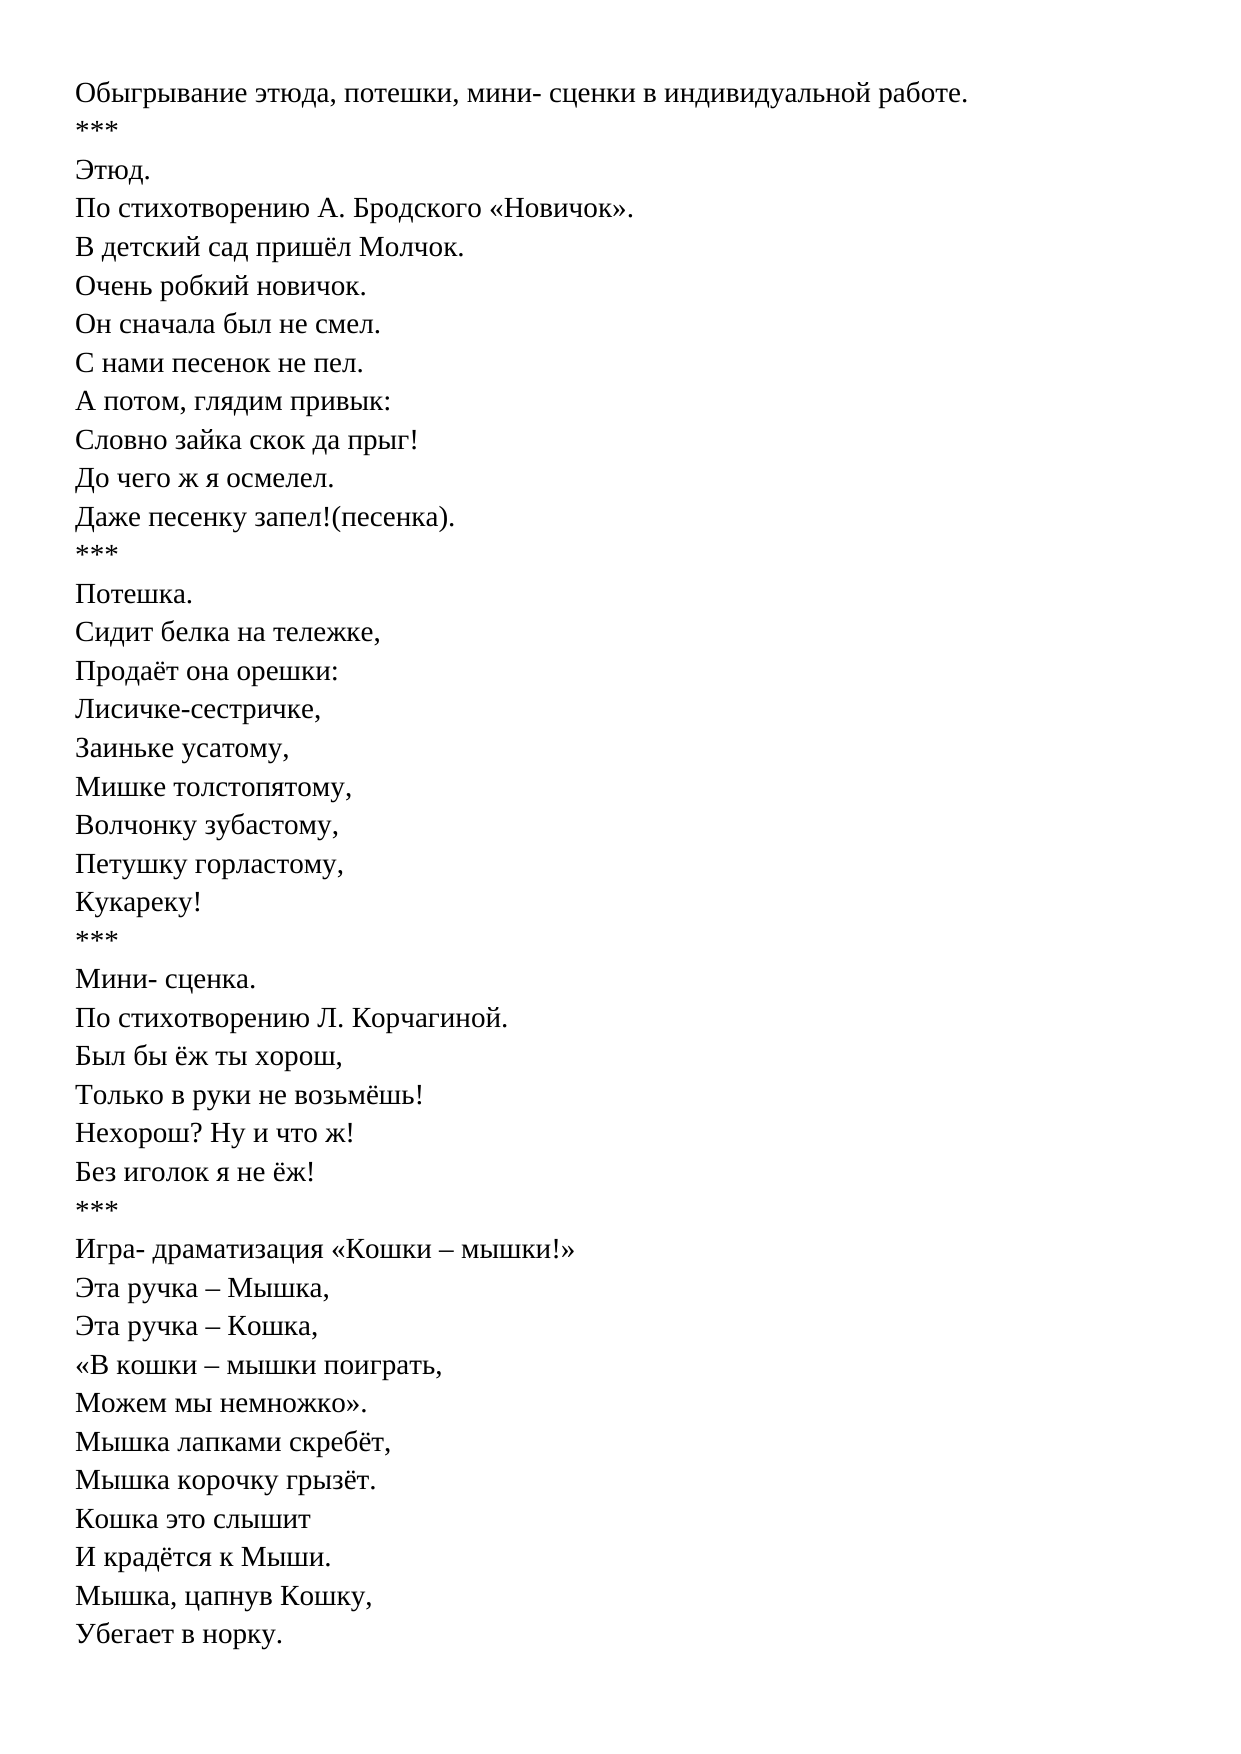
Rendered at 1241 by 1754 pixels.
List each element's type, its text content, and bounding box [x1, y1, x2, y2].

text *** [75, 113, 1165, 147]
text Мышка, цапнув Кошку, [75, 1578, 1165, 1612]
text Обыгрывание этюда, потешки, мини- сценки в индивидуальной работе. [75, 75, 1165, 108]
text Эта ручка – Кошка, [75, 1308, 1165, 1342]
text Кошка это слышит [75, 1501, 1165, 1534]
text И крадётся к Мыши. [75, 1539, 1165, 1573]
text Очень робкий новичок. [75, 268, 1165, 301]
text С нами песенок не пел. [75, 345, 1165, 378]
text Мини- сценка. [75, 961, 1165, 995]
text Нехорош? Ну и что ж! [75, 1116, 1165, 1149]
text Эта ручка – Мышка, [75, 1270, 1165, 1303]
text Волчонку зубастому, [75, 807, 1165, 841]
text Заиньке усатому, [75, 730, 1165, 764]
text Петушку горластому, [75, 846, 1165, 879]
text Кукареку! [75, 884, 1165, 918]
text Только в руки не возьмёшь! [75, 1077, 1165, 1111]
text *** [75, 537, 1165, 571]
text Даже песенку запел!(песенка). [75, 499, 1165, 532]
text До чего ж я осмелел. [75, 460, 1165, 494]
text В детский сад пришёл Молчок. [75, 229, 1165, 263]
text Был бы ёж ты хорош, [75, 1038, 1165, 1072]
text Без иголок я не ёж! [75, 1154, 1165, 1188]
text «В кошки – мышки поиграть, [75, 1347, 1165, 1380]
text А потом, глядим привык: [75, 383, 1165, 417]
text Мишке толстопятому, [75, 769, 1165, 802]
text *** [75, 1193, 1165, 1226]
text *** [75, 923, 1165, 956]
text Мышка лапками скребёт, [75, 1424, 1165, 1457]
text Лисичке-сестричке, [75, 692, 1165, 725]
text Убегает в норку. [75, 1617, 1165, 1650]
text Он сначала был не смел. [75, 306, 1165, 340]
text Словно зайка скок да прыг! [75, 422, 1165, 455]
text Мышка корочку грызёт. [75, 1462, 1165, 1496]
text По стихотворению Л. Корчагиной. [75, 1000, 1165, 1033]
text Продаёт она орешки: [75, 653, 1165, 687]
text По стихотворению А. Бродского «Новичок». [75, 191, 1165, 224]
text Сидит белка на тележке, [75, 614, 1165, 648]
text Можем мы немножко». [75, 1385, 1165, 1419]
text Потешка. [75, 576, 1165, 609]
text Игра- драматизация «Кошки – мышки!» [75, 1231, 1165, 1265]
text Этюд. [75, 152, 1165, 186]
